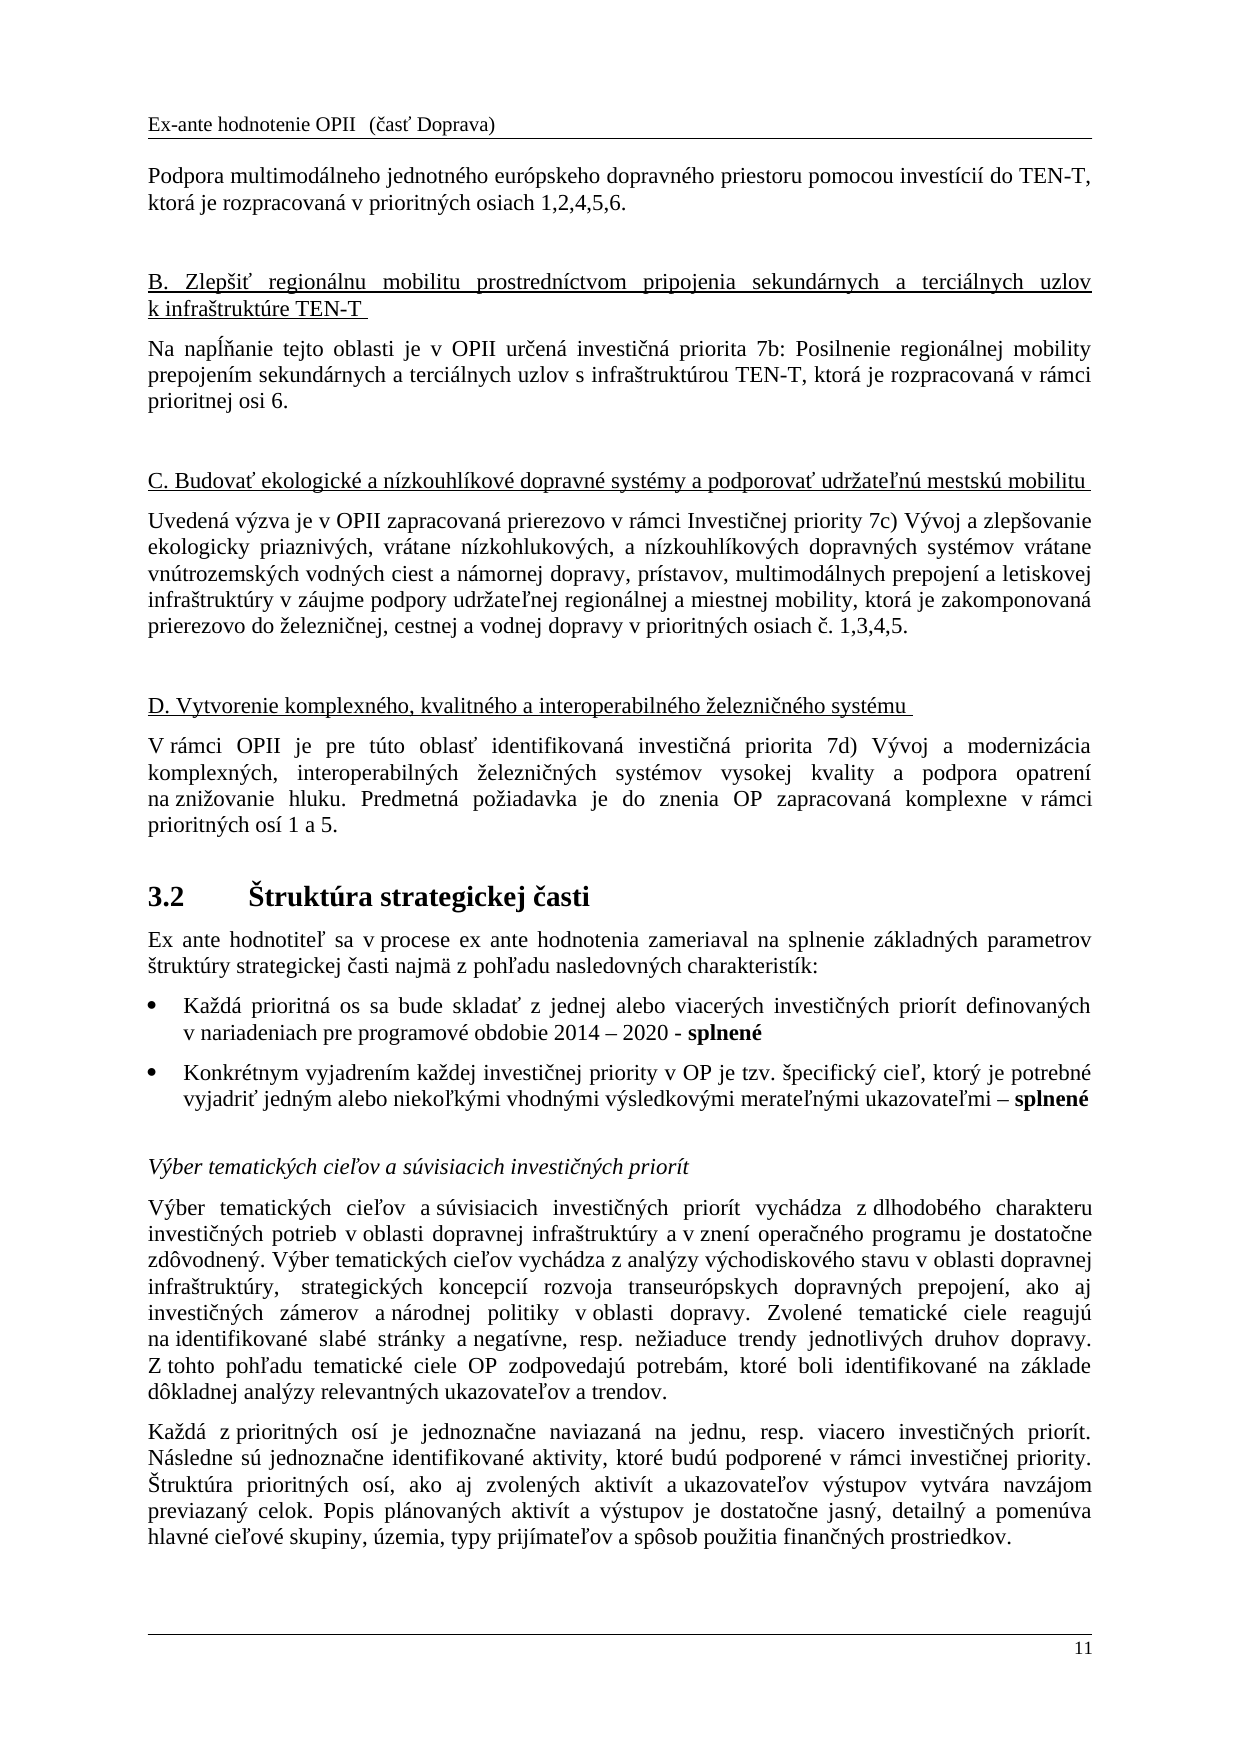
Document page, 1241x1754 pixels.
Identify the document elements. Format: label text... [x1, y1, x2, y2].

subtitle Výber tematických cieľov a súvisiacich investičných priorít [148, 1153, 1092, 1180]
text Výber tematických cieľov a súvisiacich investičných priorít vychádza z dlhodobého charakteru investičných potrieb v oblasti dopravnej infraštruktúry a v znení operačného programu je dostatočne zdôvodnený. Výber tematických cieľov vychádza z analýzy východiskového stavu v oblasti dopravnej infraštruktúry, strategických koncepcií rozvoja transeurópskych dopravných prepojení, ako aj investičných zámerov a národnej politiky v oblasti dopravy. Zvolené tematické ciele reagujú na identifikované slabé stránky a negatívne, resp. nežiaduce trendy jednotlivých druhov dopravy. Z tohto pohľadu tematické ciele OP zodpovedajú potrebám, ktoré boli identifikované na základe dôkladnej analýzy relevantných ukazovateľov a trendov. [148, 1194, 1092, 1404]
text Uvedená výzva je v OPII zapracovaná prierezovo v rámci Investičnej priority 7c) Vývoj a zlepšovanie ekologicky priaznivých, vrátane nízkohlukových, a nízkouhlíkových dopravných systémov vrátane vnútrozemských vodných ciest a námornej dopravy, prístavov, multimodálnych prepojení a letiskovej infraštruktúry v záujme podpory udržateľnej regionálnej a miestnej mobility, ktorá je zakomponovaná prierezovo do železničnej, cestnej a vodnej dopravy v prioritných osiach č. 1,3,4,5. [148, 507, 1092, 639]
list Konkrétnym vyjadrením každej investičnej priority v OP je tzv. špecifický cieľ, ktorý je potrebné vyjadriť jedným alebo niekoľkými vhodnými výsledkovými merateľnými ukazovateľmi – splnené [148, 1059, 1092, 1111]
text B. Zlepšiť regionálnu mobilitu prostredníctvom pripojenia sekundárnych a terciálnych uzlov k infraštruktúre TEN-T [148, 293, 1092, 321]
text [148, 162, 1092, 215]
text Každá z prioritných osí je jednoznačne naviazaná na jednu, resp. viacero investičných priorít. Následne sú jednoznačne identifikované aktivity, ktoré budú podporené v rámci investičnej priority. Štruktúra prioritných osí, ako aj zvolených aktivít a ukazovateľov výstupov vytvára navzájom previazaný celok. Popis plánovaných aktivít a výstupov je dostatočne jasný, detailný a pomenúva hlavné cieľové skupiny, územia, typy prijímateľov a spôsob použitia finančných prostriedkov. [148, 1418, 1092, 1550]
text Ex ante hodnotiteľ sa v procese ex ante hodnotenia zameriaval na splnenie základných parametrov štruktúry strategickej časti najmä z pohľadu nasledovných charakteristík: [148, 926, 1092, 979]
text C. Budovať ekologické a nízkouhlíkové dopravné systémy a podporovať udržateľnú mestskú mobilitu [148, 467, 1092, 493]
text V rámci OPII je pre túto oblasť identifikovaná investičná priorita 7d) Vývoj a modernizácia komplexných, interoperabilných železničných systémov vysokej kvality a podpora opatrení na znižovanie hluku. Predmetná požiadavka je do znenia OP zapracovaná komplexne v rámci prioritných osí 1 a 5. [148, 732, 1092, 838]
list Každá prioritná os sa bude skladať z jednej alebo viacerých investičných priorít definovaných v nariadeniach pre programové obdobie 2014 – 2020 - splnené [148, 992, 1092, 1045]
subtitle Štruktúra strategickej časti [148, 879, 1092, 913]
text D. Vytvorenie komplexného, kvalitného a interoperabilného železničného systému [148, 692, 1092, 719]
text Na napĺňanie tejto oblasti je v OPII určená investičná priorita 7b: Posilnenie regionálnej mobility prepojením sekundárnych a terciálnych uzlov s infraštruktúrou TEN-T, ktorá je rozpracovaná v rámci prioritnej osi 6. [148, 335, 1092, 414]
text B. Zlepšiť regionálnu mobilitu prostredníctvom pripojenia sekundárnych a terciálnych uzlov k infraštruktúre TEN-T [148, 268, 1092, 291]
